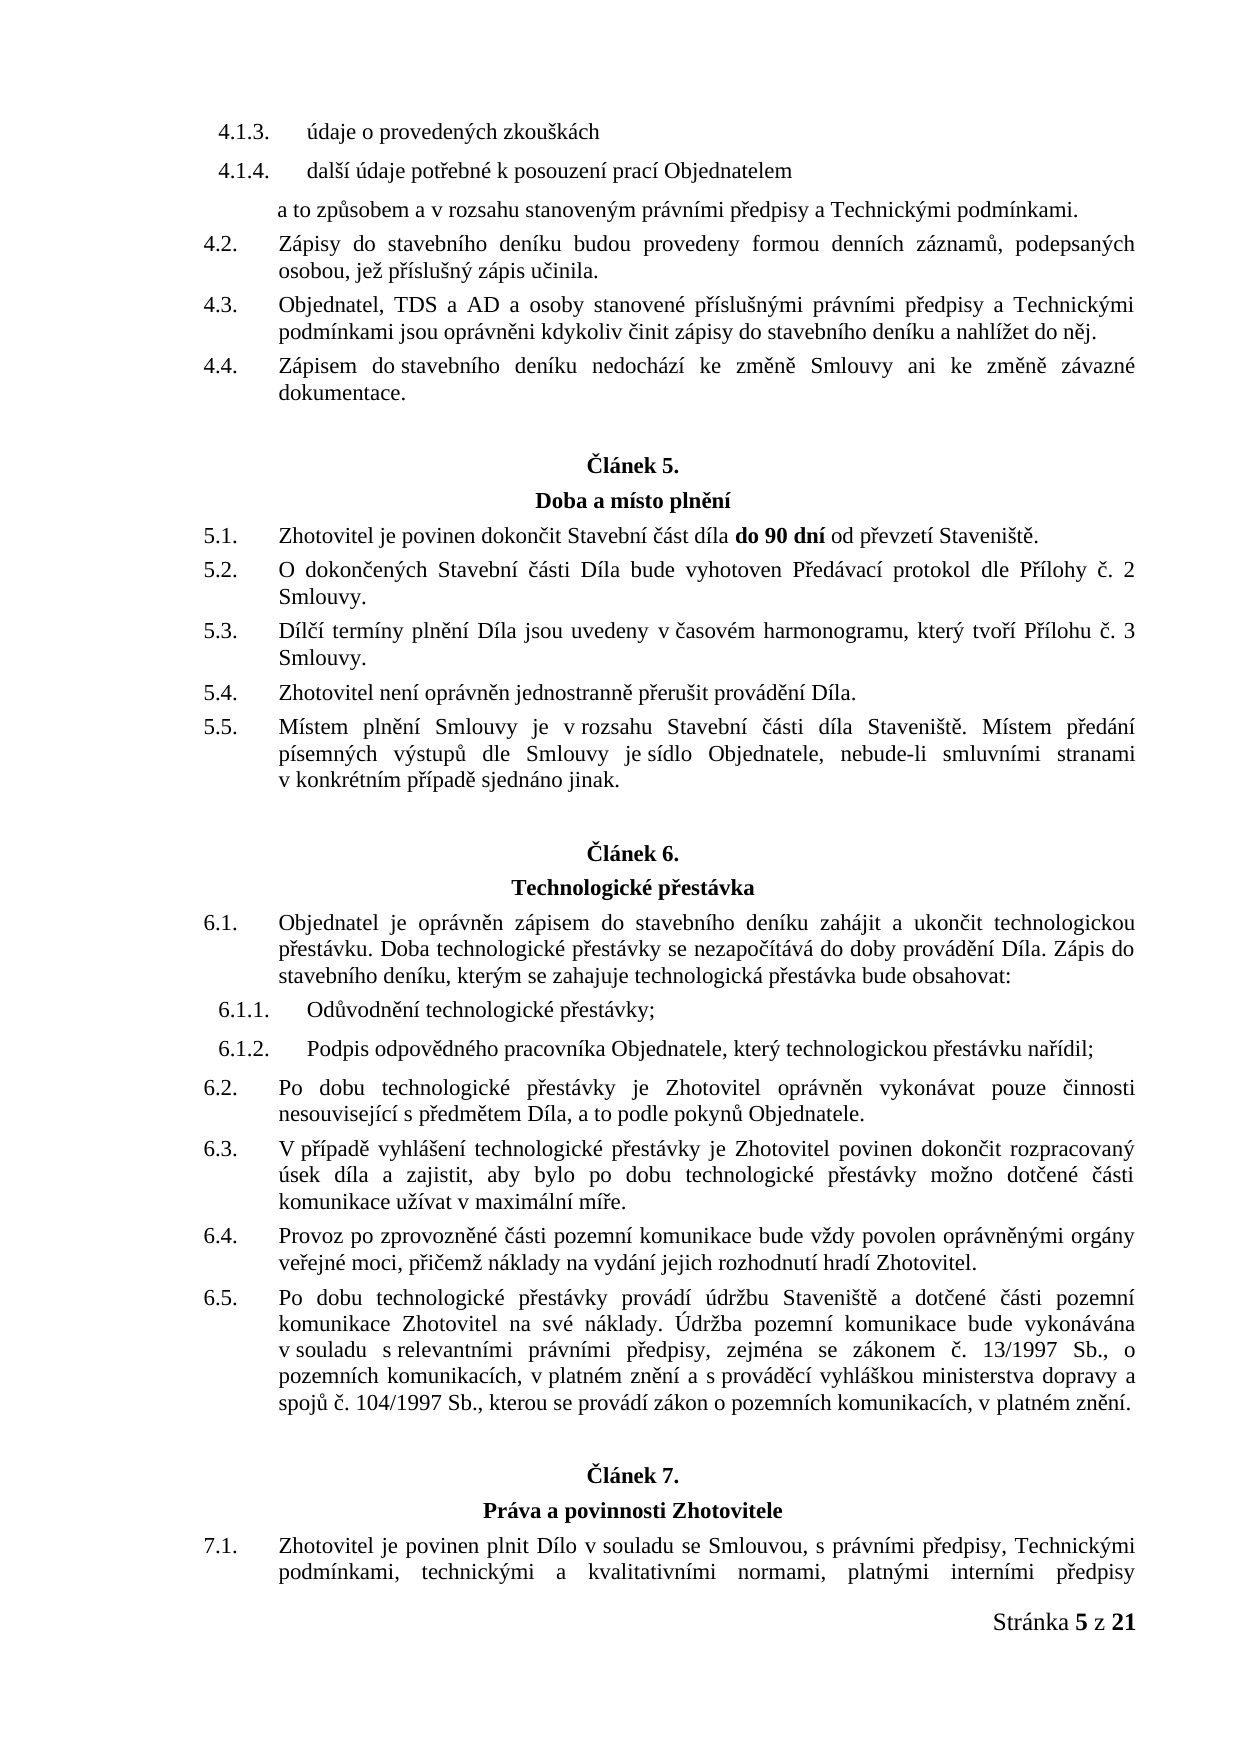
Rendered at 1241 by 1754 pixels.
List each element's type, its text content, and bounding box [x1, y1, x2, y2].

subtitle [203, 1532, 1136, 1584]
subtitle Provoz po zprovozněné části pozemní komunikace bude vždy povolen oprávněnými orgány veřejné moci, přičemž náklady na vydání jejich rozhodnutí hradí Zhotovitel. [203, 1222, 1136, 1275]
subtitle Podpis odpovědného pracovníka Objednatele, který technologickou přestávku nařídil; [218, 1035, 1136, 1062]
subtitle O dokončených Stavební části Díla bude vyhotoven Předávací protokol dle Přílohy č. 2 Smlouvy. [203, 557, 1136, 609]
subtitle V případě vyhlášení technologické přestávky je Zhotovitel povinen dokončit rozpracovaný úsek díla a zajistit, aby bylo po dobu technologické přestávky možno dotčené části komunikace užívat v maximální míře. [203, 1135, 1136, 1214]
subtitle Dílčí termíny plnění Díla jsou uvedeny v časovém harmonogramu, který tvoří Přílohu č. 3 Smlouvy. [203, 618, 1136, 670]
text Technologické přestávka [129, 874, 1136, 901]
subtitle Po dobu technologické přestávky je Zhotovitel oprávněn vykonávat pouze činnosti nesouvisející s předmětem Díla, a to podle pokynů Objednatele. [203, 1074, 1136, 1127]
subtitle Zhotovitel není oprávněn jednostranně přerušit provádění Díla. [203, 679, 1136, 705]
subtitle Po dobu technologické přestávky provádí údržbu Staveniště a dotčené části pozemní komunikace Zhotovitel na své náklady. Údržba pozemní komunikace bude vykonávána v souladu s relevantními právními předpisy, zejména se zákonem č. 13/1997 Sb., o pozemních komunikacích, v platném znění a s prováděcí vyhláškou ministerstva dopravy a spojů č. 104/1997 Sb., kterou se provádí zákon o pozemních komunikacích, v platném znění. [203, 1283, 1136, 1415]
subtitle Místem plnění Smlouvy je v rozsahu Stavební části díla Staveniště. Místem předání písemných výstupů dle Smlouvy je sídlo Objednatele, nebude-li smluvními stranami v konkrétním případě sjednáno jinak. [203, 713, 1136, 792]
text Doba a místo plnění [129, 487, 1136, 513]
text Práva a povinnosti Zhotovitele [129, 1497, 1136, 1523]
subtitle Objednatel je oprávněn zápisem do stavebního deníku zahájit a ukončit technologickou přestávku. Doba technologické přestávky se nezapočítává do doby provádění Díla. Zápis do stavebního deníku, kterým se zahajuje technologická přestávka bude obsahovat: [203, 909, 1136, 988]
subtitle Zhotovitel je povinen dokončit Stavební část díla do 90 dní od převzetí Staveniště. [203, 522, 1136, 548]
subtitle Objednatel, TDS a AD a osoby stanovené příslušnými právními předpisy a Technickými podmínkami jsou oprávněni kdykoliv činit zápisy do stavebního deníku a nahlížet do něj. [203, 292, 1136, 344]
subtitle údaje o provedených zkouškách [218, 118, 1136, 144]
subtitle další údaje potřebné k posouzení prací Objednatelem [218, 157, 1136, 183]
list a to způsobem a v rozsahu stanoveným právními předpisy a Technickými podmínkami. [277, 196, 1136, 222]
subtitle Zápisem do stavebního deníku nedochází ke změně Smlouvy ani ke změně závazné dokumentace. [203, 353, 1136, 405]
subtitle Zápisy do stavebního deníku budou provedeny formou denních záznamů, podepsaných osobou, jež příslušný zápis učinila. [203, 231, 1136, 283]
subtitle Odůvodnění technologické přestávky; [218, 996, 1136, 1023]
